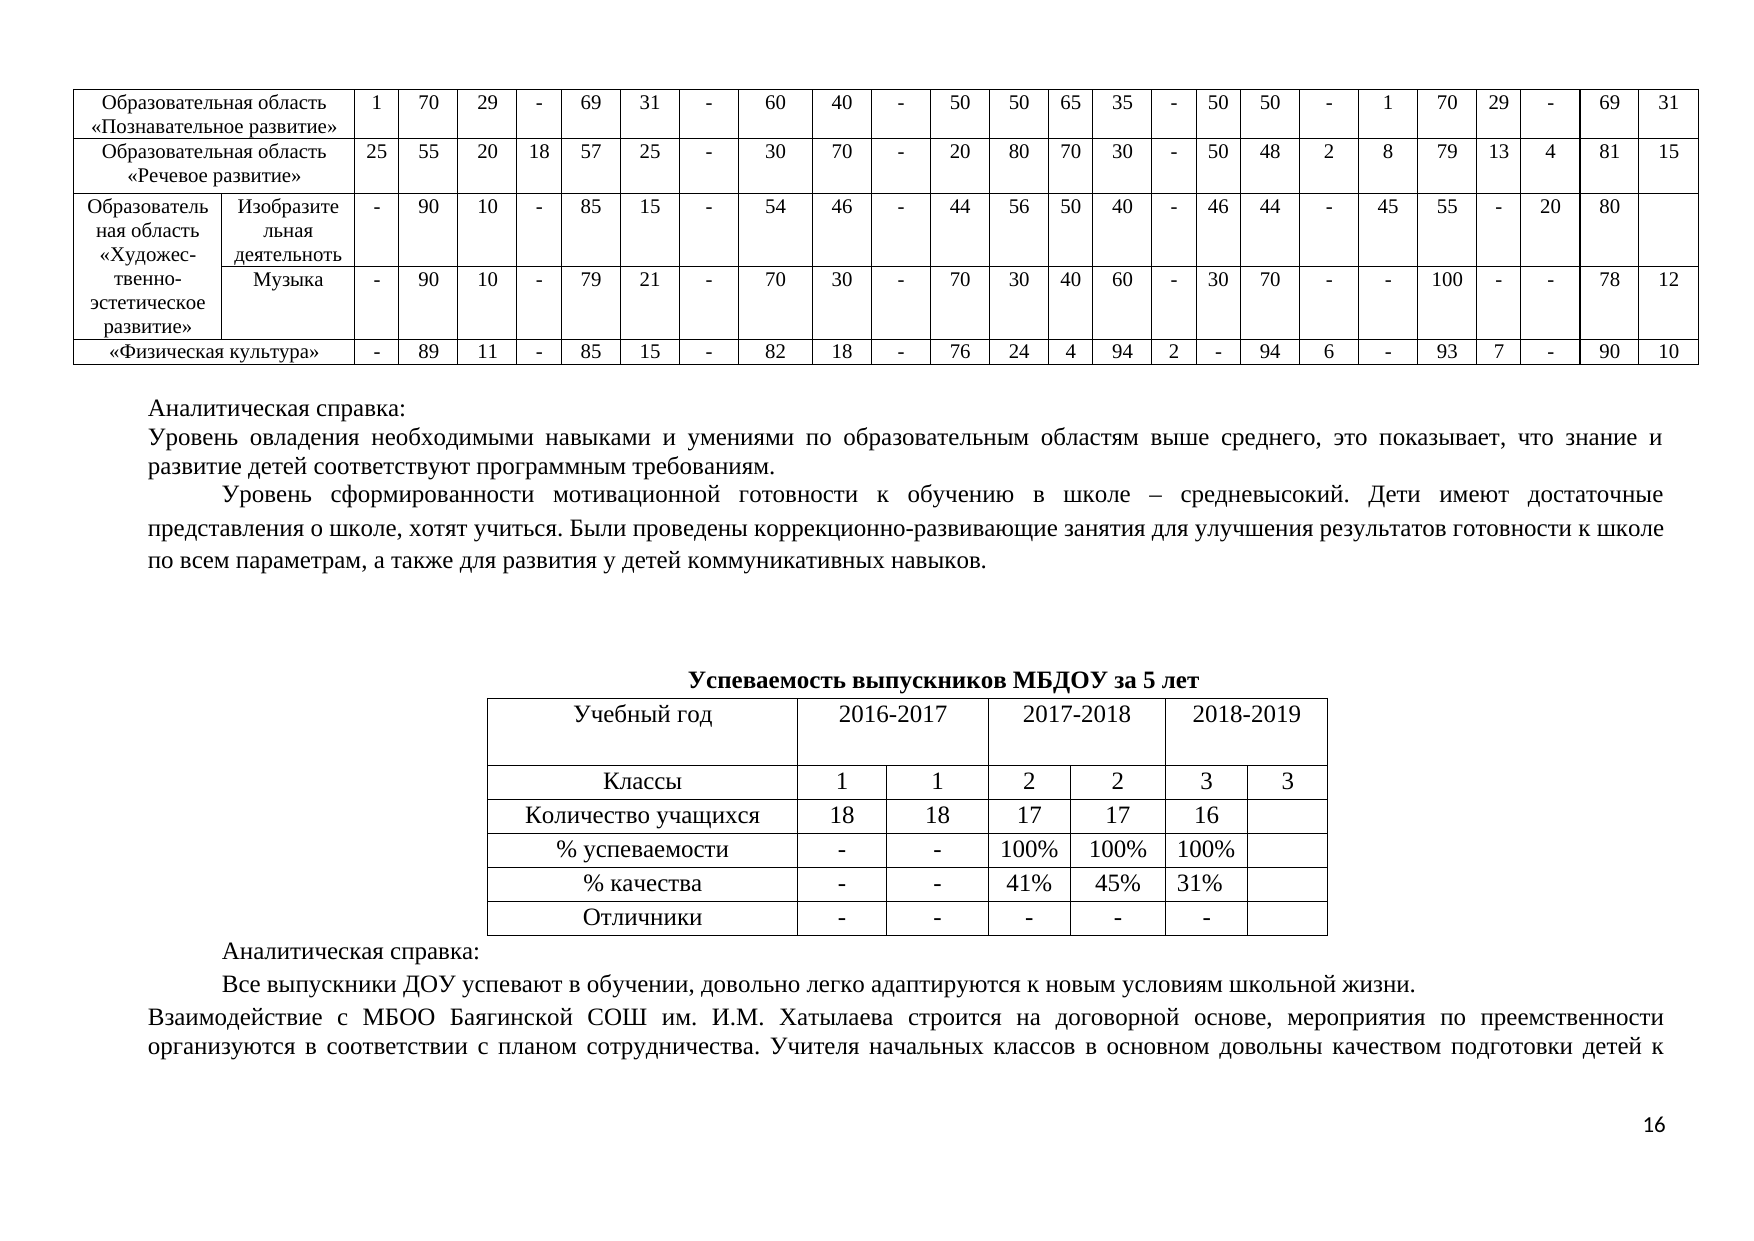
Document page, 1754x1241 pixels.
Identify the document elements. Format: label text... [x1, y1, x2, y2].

table_cell 94 [1093, 340, 1151, 363]
table_cell 16 [1166, 800, 1247, 833]
table_cell - [798, 902, 886, 935]
table_cell 29 [458, 90, 516, 138]
table_cell 60 [1093, 267, 1151, 338]
table_cell 1 [1359, 90, 1417, 138]
table_cell 93 [1418, 340, 1476, 363]
table_cell - [1300, 194, 1358, 266]
table_cell 81 [1581, 139, 1638, 193]
table_cell - [517, 194, 561, 266]
table_cell [1248, 902, 1327, 935]
table_cell 20 [458, 139, 516, 193]
table_cell 17 [989, 800, 1070, 833]
table_cell - [517, 340, 561, 363]
table_cell - [680, 340, 738, 363]
table_header Учебный год [488, 699, 797, 765]
table_cell 30 [990, 267, 1048, 338]
table_cell - [887, 902, 988, 935]
table_cell [1248, 868, 1327, 901]
table_cell 2 [989, 766, 1070, 799]
table_cell 80 [990, 139, 1048, 193]
table_cell - [355, 194, 398, 266]
table_cell 21 [621, 267, 679, 338]
table_cell - [355, 340, 398, 363]
table_cell «Физическая культура» [74, 340, 354, 363]
table_cell 2 [1152, 340, 1196, 363]
table_cell 94 [1241, 340, 1299, 363]
table_cell [1248, 834, 1327, 867]
table_cell 15 [621, 194, 679, 266]
table_cell 20 [931, 139, 989, 193]
table_cell 35 [1093, 90, 1151, 138]
table_cell 55 [399, 139, 457, 193]
table_cell 69 [562, 90, 620, 138]
table_cell 18 [887, 800, 988, 833]
table_cell - [1359, 340, 1417, 363]
table_cell 18 [517, 139, 561, 193]
table_cell 6 [1300, 340, 1358, 363]
table_cell 100 [1418, 267, 1476, 338]
table_cell 46 [1197, 194, 1240, 266]
table_cell 40 [1049, 267, 1092, 338]
table_cell 100% [1071, 834, 1165, 867]
table_cell 90 [1581, 340, 1638, 363]
table_cell 1 [798, 766, 886, 799]
table_cell - [1071, 902, 1165, 935]
table_cell - [680, 139, 738, 193]
table_cell - [872, 139, 930, 193]
text Аналитическая справка: [148, 936, 1665, 965]
table_cell 69 [1581, 90, 1638, 138]
table_cell Образовательная область «Художес-твенно-эстетическое развитие» [74, 194, 221, 338]
table_cell - [680, 267, 738, 338]
table_cell 50 [990, 90, 1048, 138]
table_cell Образовательная область «Речевое развитие» [74, 139, 354, 193]
table_cell 30 [813, 267, 871, 338]
table_cell 45% [1071, 868, 1165, 901]
table_cell - [680, 194, 738, 266]
table_cell 85 [562, 340, 620, 363]
table_cell 2 [1300, 139, 1358, 193]
table_cell 30 [1093, 139, 1151, 193]
table_cell 10 [1639, 340, 1698, 363]
table_cell 78 [1581, 267, 1638, 338]
table_cell 82 [739, 340, 812, 363]
table_cell 70 [399, 90, 457, 138]
table_cell - [517, 267, 561, 338]
text Уровень овладения необходимыми навыками и умениями по образовательным областям выше среднего, это показывает, что знание и развитие детей соответствуют программным требованиям. [148, 422, 1665, 479]
table_cell % качества [488, 868, 797, 901]
table_cell - [1521, 340, 1579, 363]
table_cell 85 [562, 194, 620, 266]
table_cell 1 [887, 766, 988, 799]
table_cell - [517, 90, 561, 138]
table_cell 24 [990, 340, 1048, 363]
table_cell 15 [621, 340, 679, 363]
table_cell 100% [1166, 834, 1247, 867]
table_cell Образовательная область «Познавательное развитие» [74, 90, 354, 138]
table_cell 3 [1248, 766, 1327, 799]
table_cell 50 [1049, 194, 1092, 266]
table_cell 4 [1521, 139, 1579, 193]
table_cell 20 [1521, 194, 1579, 266]
table_cell [1248, 800, 1327, 833]
table_cell - [798, 834, 886, 867]
text Все выпускники ДОУ успевают в обучении, довольно легко адаптируются к новым условиям школьной жизни. [148, 969, 1665, 998]
table_cell - [1166, 902, 1247, 935]
table_cell 10 [458, 267, 516, 338]
table_header 2016-2017 [798, 699, 988, 765]
table_cell 60 [739, 90, 812, 138]
table_cell 31 [1639, 90, 1698, 138]
table_cell 89 [399, 340, 457, 363]
table_cell - [1359, 267, 1417, 338]
table_cell - [1521, 267, 1579, 338]
table_cell [1639, 194, 1698, 266]
table_cell 7 [1477, 340, 1520, 363]
table_cell Классы [488, 766, 797, 799]
table_cell 11 [458, 340, 516, 363]
table_cell 50 [931, 90, 989, 138]
table_cell 17 [1071, 800, 1165, 833]
table_cell 29 [1477, 90, 1520, 138]
table_cell 25 [621, 139, 679, 193]
table_cell 100% [989, 834, 1070, 867]
table_cell 40 [1093, 194, 1151, 266]
table_cell - [1152, 194, 1196, 266]
table_cell 31% [1166, 868, 1247, 901]
table_cell 15 [1639, 139, 1698, 193]
table_cell - [1300, 90, 1358, 138]
table_cell 79 [1418, 139, 1476, 193]
table_cell 13 [1477, 139, 1520, 193]
table_header 2017-2018 [989, 699, 1165, 765]
table_cell 25 [355, 139, 398, 193]
table_cell Изобразительная деятельноть [222, 194, 354, 266]
table_cell - [680, 90, 738, 138]
table_cell - [872, 194, 930, 266]
table_cell - [1477, 194, 1520, 266]
table_cell - [798, 868, 886, 901]
table_cell 57 [562, 139, 620, 193]
table_cell - [887, 834, 988, 867]
table_cell 80 [1581, 194, 1638, 266]
table_cell 50 [1197, 139, 1240, 193]
table_cell - [1197, 340, 1240, 363]
table_cell - [872, 267, 930, 338]
table_cell 54 [739, 194, 812, 266]
text Аналитическая справка: [148, 393, 1665, 422]
table_cell 18 [813, 340, 871, 363]
table_cell 46 [813, 194, 871, 266]
table_cell 30 [739, 139, 812, 193]
table_cell - [1300, 267, 1358, 338]
table_cell 70 [1049, 139, 1092, 193]
text Успеваемость выпускников МБДОУ за 5 лет [148, 665, 1665, 694]
table_cell - [989, 902, 1070, 935]
table_cell - [355, 267, 398, 338]
table_cell 18 [798, 800, 886, 833]
table_cell % успеваемости [488, 834, 797, 867]
table_cell 70 [739, 267, 812, 338]
table_cell 70 [1241, 267, 1299, 338]
table_cell 90 [399, 194, 457, 266]
table_cell - [1521, 90, 1579, 138]
table_cell 4 [1049, 340, 1092, 363]
table_cell 70 [813, 139, 871, 193]
table_cell 1 [355, 90, 398, 138]
table_cell 55 [1418, 194, 1476, 266]
table_cell 50 [1197, 90, 1240, 138]
table_cell - [1477, 267, 1520, 338]
table_cell - [1152, 267, 1196, 338]
table_cell Количество учащихся [488, 800, 797, 833]
table_cell 2 [1071, 766, 1165, 799]
table_cell 48 [1241, 139, 1299, 193]
table_cell 30 [1197, 267, 1240, 338]
table_cell 44 [931, 194, 989, 266]
table_cell - [1152, 90, 1196, 138]
table_cell - [1152, 139, 1196, 193]
table_cell 79 [562, 267, 620, 338]
table_cell 76 [931, 340, 989, 363]
table_cell 70 [931, 267, 989, 338]
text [148, 1002, 1665, 1059]
table_cell 56 [990, 194, 1048, 266]
table_cell 3 [1166, 766, 1247, 799]
table_cell 70 [1418, 90, 1476, 138]
table_cell Музыка [222, 267, 354, 338]
text Уровень сформированности мотивационной готовности к обучению в школе – средневысокий. Дети имеют достаточные представления о школе, хотят учиться. Были проведены коррекционно-развивающие занятия для улучшения результатов готовности к школе по всем параметрам, а также для развития у детей коммуникативных навыков. [148, 479, 1665, 574]
table_cell 90 [399, 267, 457, 338]
table_cell 65 [1049, 90, 1092, 138]
table_cell 45 [1359, 194, 1417, 266]
table_cell 12 [1639, 267, 1698, 338]
table_cell 40 [813, 90, 871, 138]
table_cell 10 [458, 194, 516, 266]
table_cell 31 [621, 90, 679, 138]
table_cell Отличники [488, 902, 797, 935]
table_cell 50 [1241, 90, 1299, 138]
table_cell 44 [1241, 194, 1299, 266]
table_cell 41% [989, 868, 1070, 901]
table_cell 8 [1359, 139, 1417, 193]
table_cell - [872, 90, 930, 138]
table_header 2018-2019 [1166, 699, 1327, 765]
table_cell - [872, 340, 930, 363]
table_cell - [887, 868, 988, 901]
